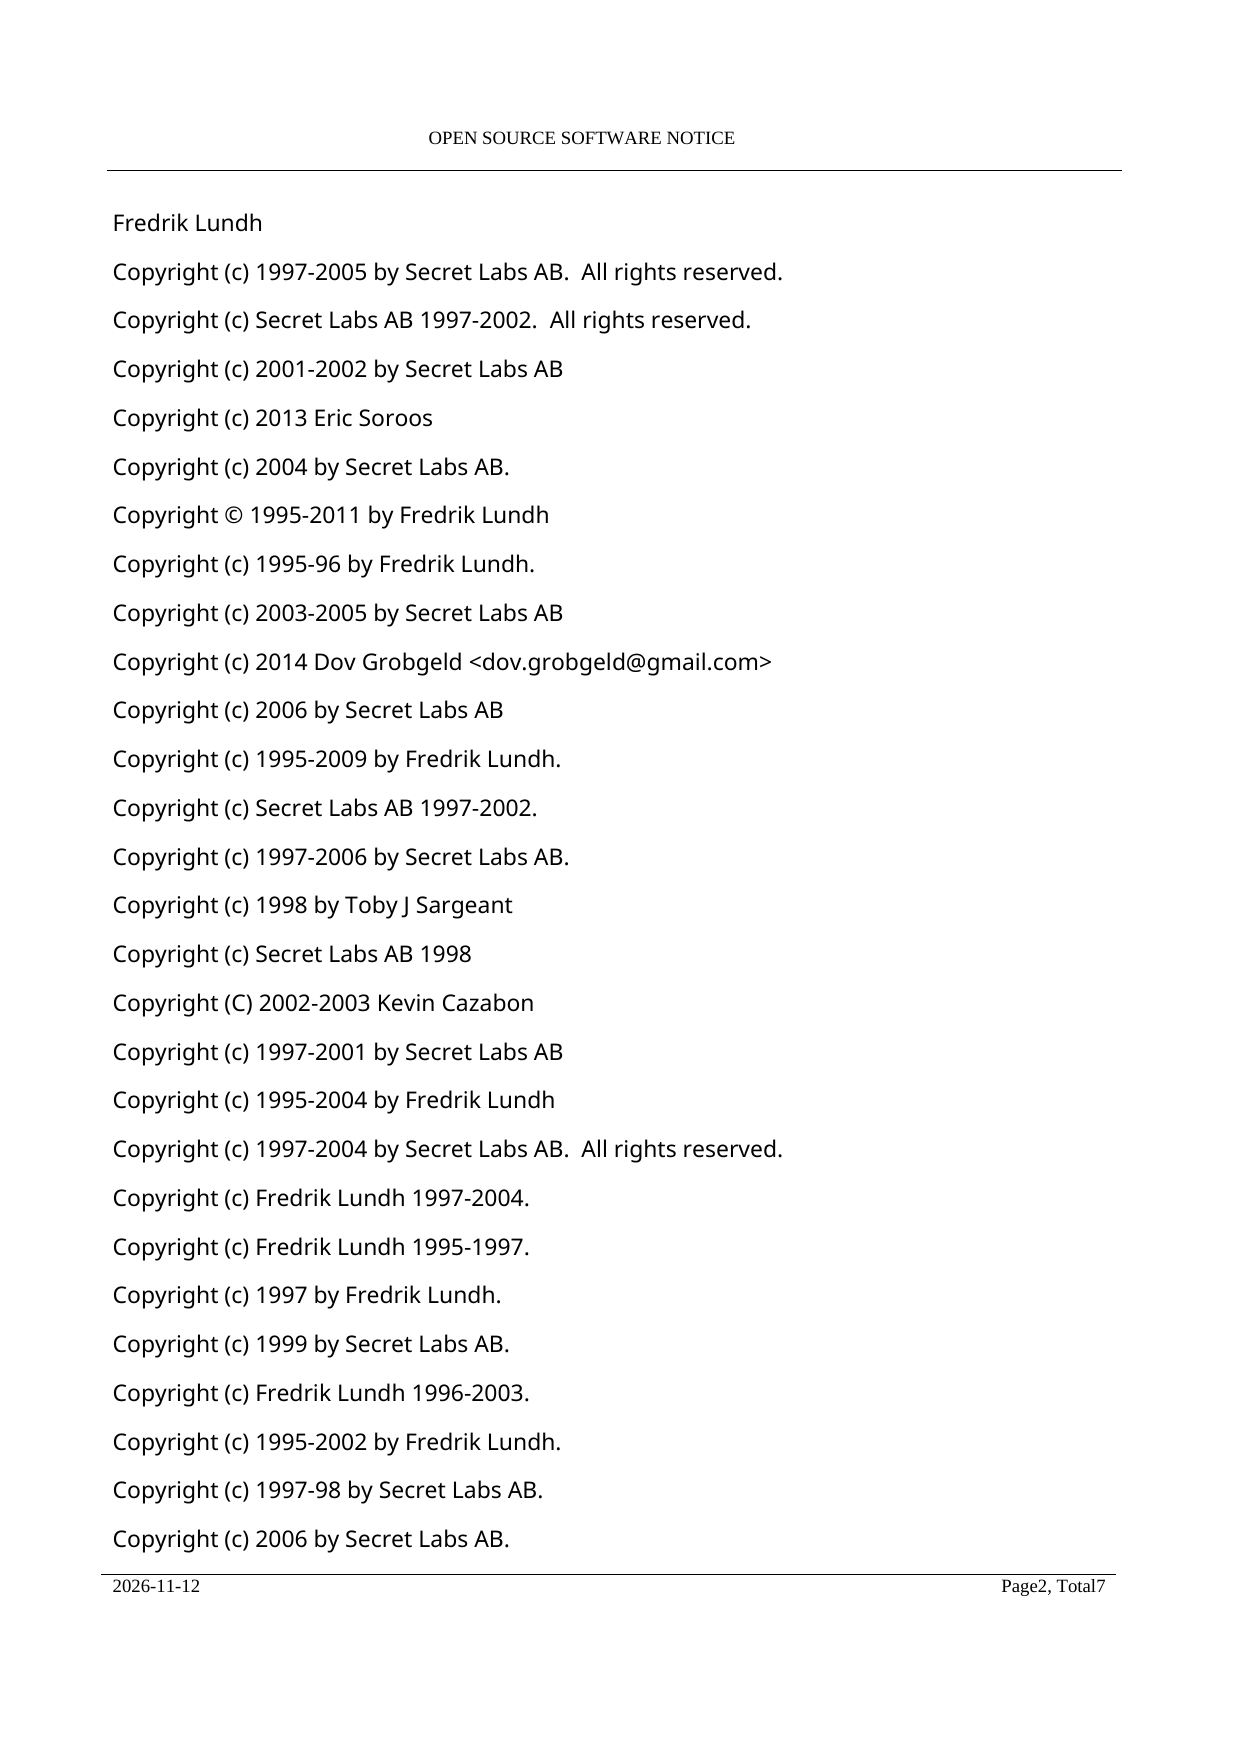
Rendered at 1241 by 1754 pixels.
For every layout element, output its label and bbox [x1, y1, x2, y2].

text [112, 206, 1128, 1555]
